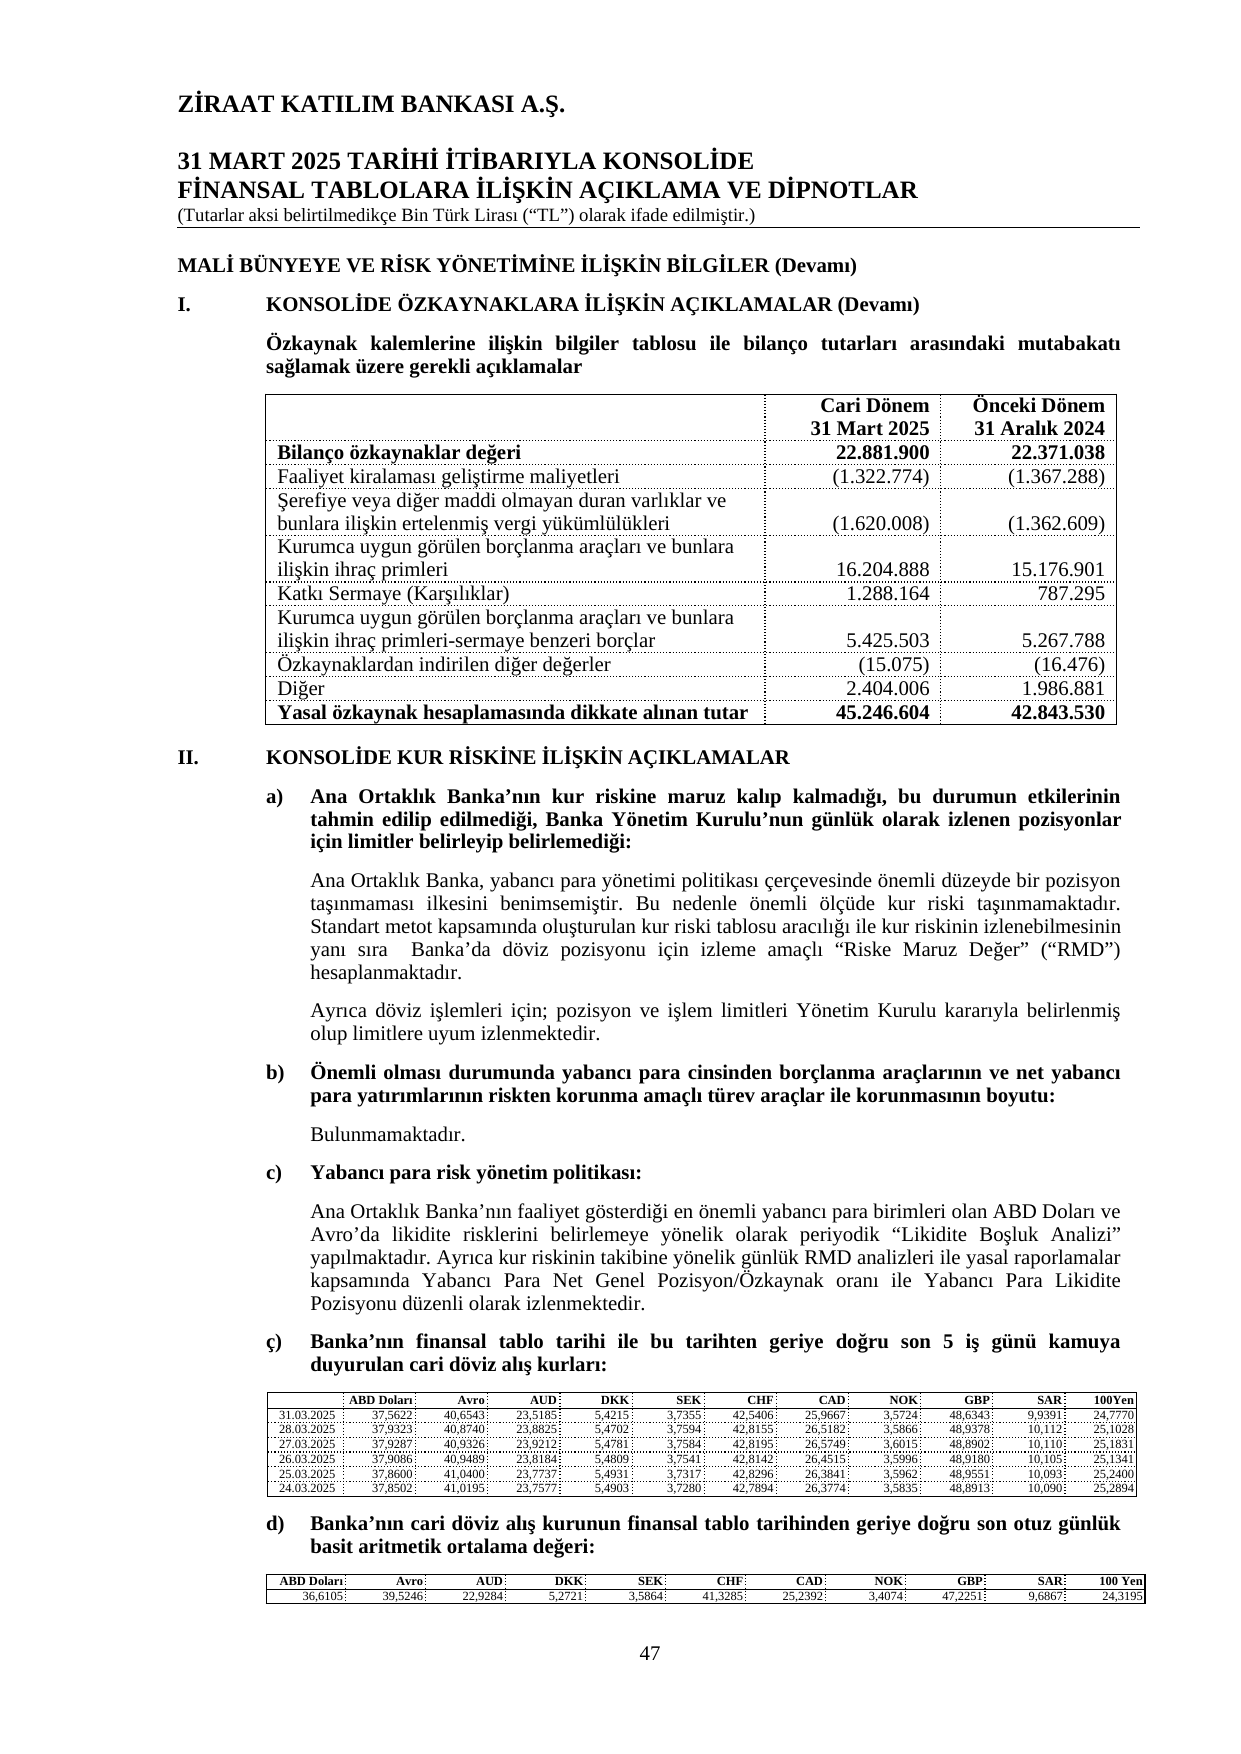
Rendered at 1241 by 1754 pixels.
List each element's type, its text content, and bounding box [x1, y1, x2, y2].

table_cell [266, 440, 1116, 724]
text Özkaynak kalemlerine ilişkin bilgiler tablosu ile bilanço tutarları arasındaki mutabakatı sağlamak üzere gerekli açıklamalar [266, 332, 1122, 378]
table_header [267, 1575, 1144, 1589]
list Önemli olması durumunda yabancı para cinsinden borçlanma araçlarının ve net yabancı para yatırımlarının riskten korunma amaçlı türev araçlar ile korunmasının boyutu: [266, 1061, 1122, 1107]
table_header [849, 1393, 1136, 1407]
text I. KONSOLİDE ÖZKAYNAKLARA İLİŞKİN AÇIKLAMALAR (Devamı) [177, 293, 1122, 316]
text II. KONSOLİDE KUR RİSKİNE İLİŞKİN AÇIKLAMALAR [177, 746, 1122, 769]
text Ana Ortaklık Banka’nın faaliyet gösterdiği en önemli yabancı para birimleri olan ABD Doları ve Avro’da likidite risklerini belirlemeye yönelik olarak periyodik “Likidite Boşluk Analizi” yapılmaktadır. Ayrıca kur riskinin takibine yönelik günlük RMD analizleri ile yasal raporlamalar kapsamında Yabancı Para Net Genel Pozisyon/Özkaynak oranı ile Yabancı Para Likidite Pozisyonu düzenli olarak izlenmektedir. [310, 1200, 1122, 1314]
text Ana Ortaklık Banka, yabancı para yönetimi politikası çerçevesinde önemli düzeyde bir pozisyon taşınmaması ilkesini benimsemiştir. Bu nedenle önemli ölçüde kur riski taşınmamaktadır. Standart metot kapsamında oluşturulan kur riski tablosu aracılığı ile kur riskinin izlenebilmesinin yanı sıra Banka’da döviz pozisyonu için izleme amaçlı “Riske Maruz Değer” (“RMD”) hesaplanmaktadır. [310, 869, 1122, 984]
text d) Banka’nın cari döviz alış kurunun finansal tablo tarihinden geriye doğru son otuz günlük basit aritmetik ortalama değeri: [266, 1512, 1122, 1558]
list Yabancı para risk yönetim politikası: [266, 1161, 1122, 1184]
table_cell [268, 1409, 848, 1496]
text MALİ BÜNYEYE VE RİSK YÖNETİMİNE İLİŞKİN BİLGİLER (Devamı) [177, 255, 1122, 277]
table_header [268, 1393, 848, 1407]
text Ayrıca döviz işlemleri için; pozisyon ve işlem limitleri Yönetim Kurulu kararıyla belirlenmiş olup limitlere uyum izlenmektedir. [310, 1000, 1122, 1045]
list Ana Ortaklık Banka’nın kur riskine maruz kalıp kalmadığı, bu durumun etkilerinin tahmin edilip edilmediği, Banka Yönetim Kurulu’nun günlük olarak izlenen pozisyonlar için limitler belirleyip belirlemediği: [266, 785, 1122, 853]
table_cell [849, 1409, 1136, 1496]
text ç) Banka’nın finansal tablo tarihi ile bu tarihten geriye doğru son 5 iş günü kamuya duyurulan cari döviz alış kurları: [266, 1330, 1122, 1376]
text Bulunmamaktadır. [310, 1123, 1122, 1146]
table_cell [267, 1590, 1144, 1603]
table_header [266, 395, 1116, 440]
